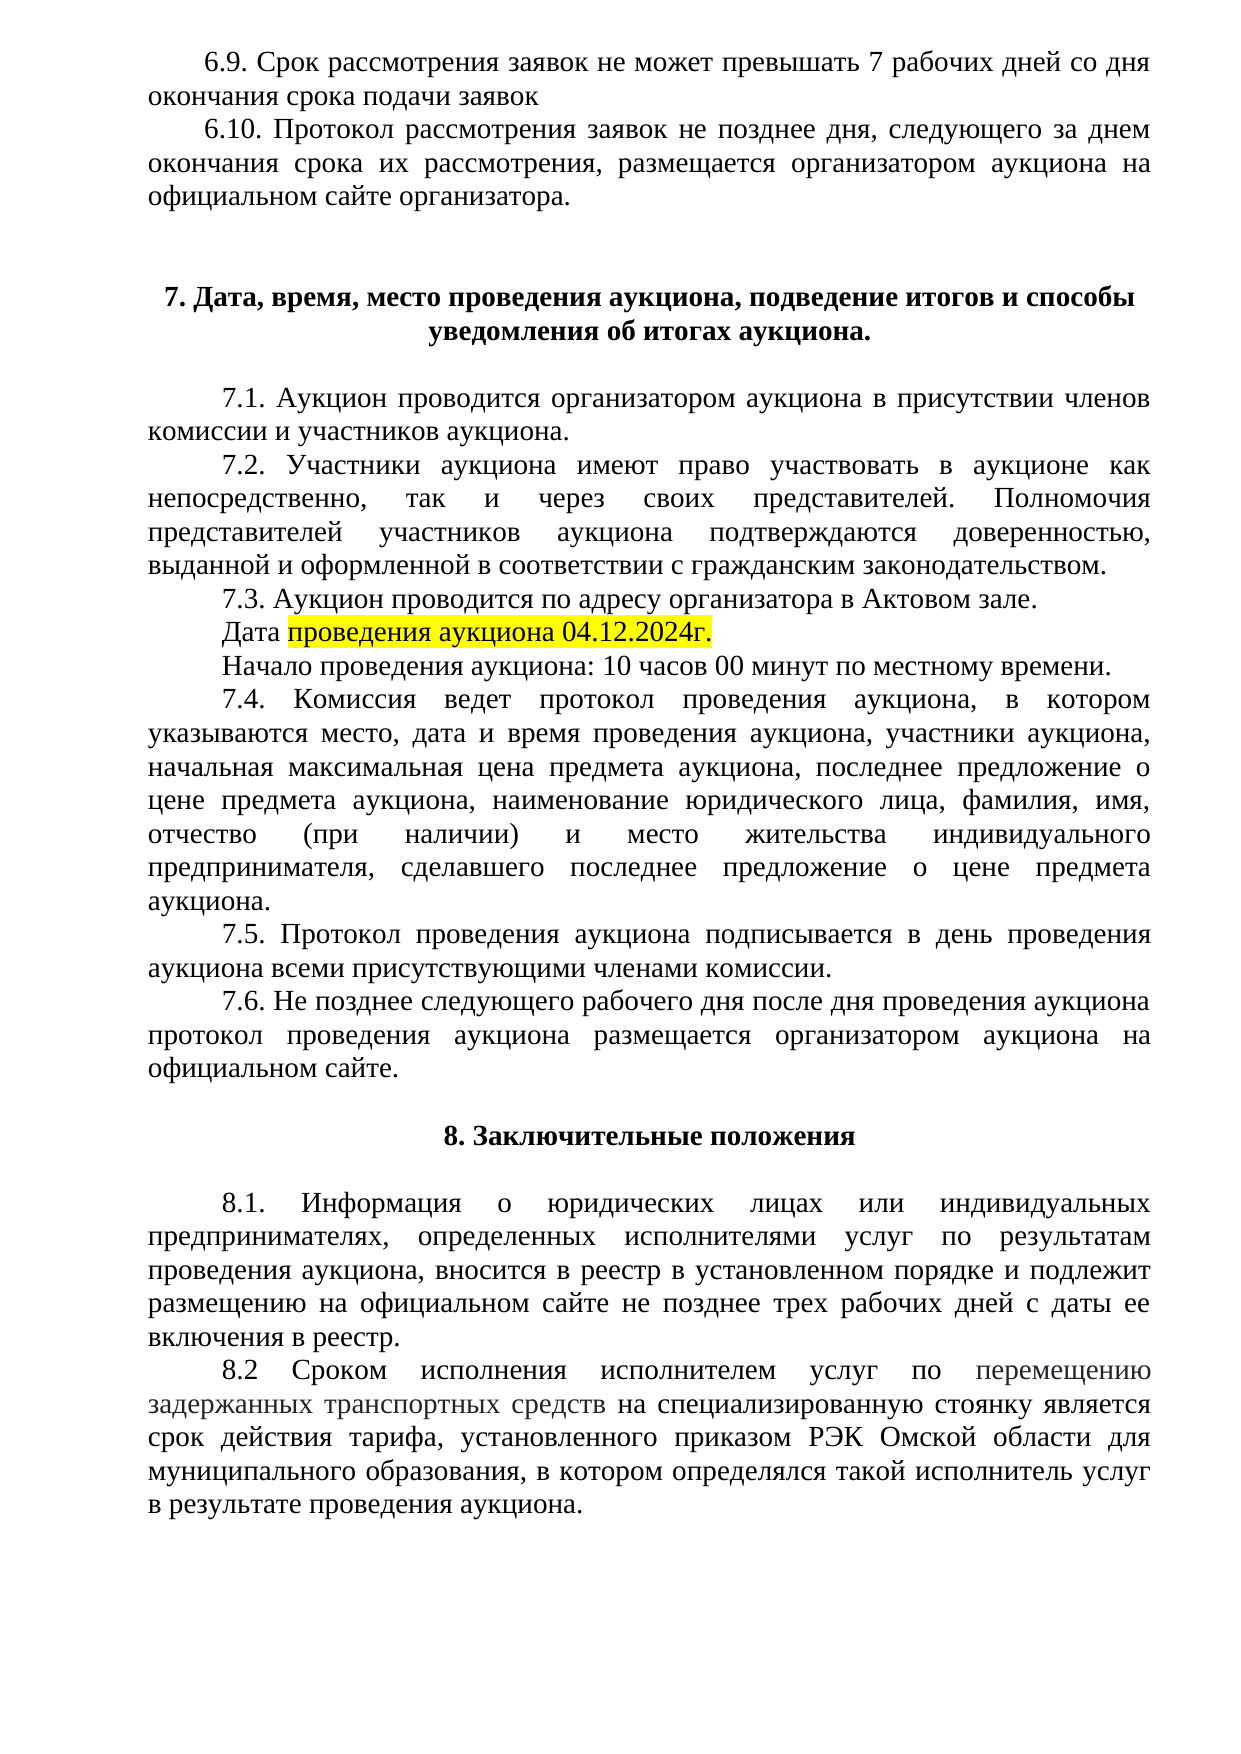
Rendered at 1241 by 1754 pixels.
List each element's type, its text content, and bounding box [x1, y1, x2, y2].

text 7.6. Не позднее следующего рабочего дня после дня проведения аукциона протокол проведения аукциона размещается организатором аукциона на официальном сайте. [148, 983, 1152, 1084]
text 7.4. Комиссия ведет протокол проведения аукциона, в котором указываются место, дата и время проведения аукциона, участники аукциона, начальная максимальная цена предмета аукциона, последнее предложение о цене предмета аукциона, наименование юридического лица, фамилия, имя, отчество (при наличии) и место жительства индивидуального предпринимателя, сделавшего последнее предложение о цене предмета аукциона. [148, 682, 1152, 916]
text 6.10. Протокол рассмотрения заявок не позднее дня, следующего за днем окончания срока их рассмотрения, размещается организатором аукциона на официальном сайте организатора. [148, 111, 1152, 212]
text 8.1. Информация о юридических лицах или индивидуальных предпринимателях, определенных исполнителями услуг по результатам проведения аукциона, вносится в реестр в установленном порядке и подлежит размещению на официальном сайте не позднее трех рабочих дней с даты ее включения в реестр. [148, 1185, 1152, 1352]
text 7.3. Аукцион проводится по адресу организатора в Актовом зале. [148, 581, 1152, 614]
text 8.2 Сроком исполнения исполнителем услуг по перемещению задержанных транспортных средств на специализированную стоянку является срок действия тарифа, установленного приказом РЭК Омской области для муниципального образования, в котором определялся такой исполнитель услуг в результате проведения аукциона. [148, 1352, 1152, 1520]
text 8. Заключительные положения [148, 1118, 1152, 1151]
text 6.9. Срок рассмотрения заявок не может превышать 7 рабочих дней со дня окончания срока подачи заявок [148, 44, 1152, 111]
text 7. Дата, время, место проведения аукциона, подведение итогов и способы уведомления об итогах аукциона. [148, 279, 1152, 346]
text Начало проведения аукциона: 10 часов 00 минут по местному времени. [148, 648, 1152, 682]
text Дата проведения аукциона 04.12.2024г. [148, 614, 1152, 648]
text 7.1. Аукцион проводится организатором аукциона в присутствии членов комиссии и участников аукциона. [148, 380, 1152, 447]
text 7.5. Протокол проведения аукциона подписывается в день проведения аукциона всеми присутствующими членами комиссии. [148, 916, 1152, 983]
text 7.2. Участники аукциона имеют право участвовать в аукционе как непосредственно, так и через своих представителей. Полномочия представителей участников аукциона подтверждаются доверенностью, выданной и оформленной в соответствии с гражданским законодательством. [148, 447, 1152, 581]
